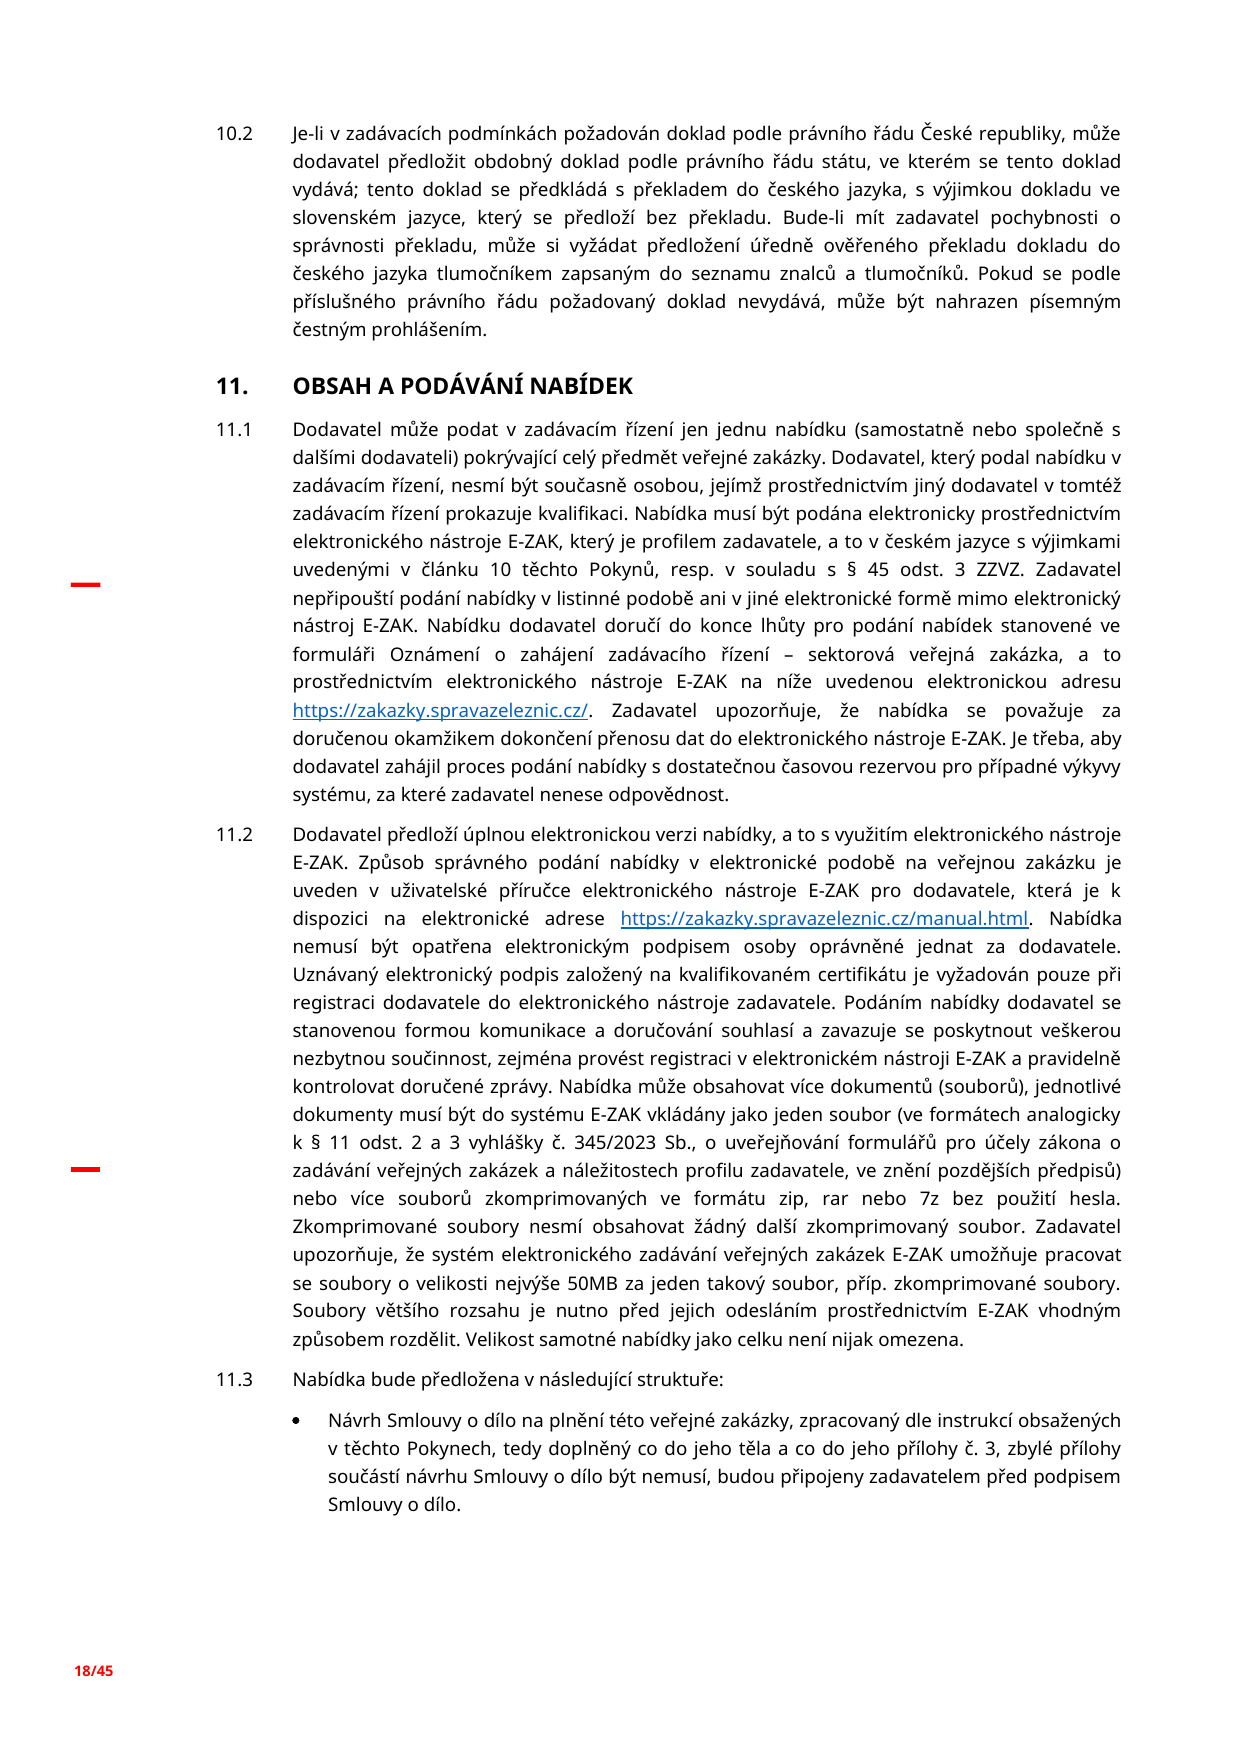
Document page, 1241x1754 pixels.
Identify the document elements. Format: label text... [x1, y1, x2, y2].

text Dodavatel předloží úplnou elektronickou verzi nabídky, a to s využitím elektronického nástroje E-ZAK. Způsob správného podání nabídky v elektronické podobě na veřejnou zakázku je uveden v uživatelské příručce elektronického nástroje E-ZAK pro dodavatele, která je k dispozici na elektronické adrese https://zakazky.spravazeleznic.cz/manual.html. Nabídka nemusí být opatřena elektronickým podpisem osoby oprávněné jednat za dodavatele. Uznávaný elektronický podpis založený na kvalifikovaném certifikátu je vyžadován pouze při registraci dodavatele do elektronického nástroje zadavatele. Podáním nabídky dodavatel se stanovenou formou komunikace a doručování souhlasí a zavazuje se poskytnout veškerou nezbytnou součinnost, zejména provést registraci v elektronickém nástroji E-ZAK a pravidelně kontrolovat doručené zprávy. Nabídka může obsahovat více dokumentů (souborů), jednotlivé dokumenty musí být do systému E-ZAK vkládány jako jeden soubor (ve formátech analogicky k § 11 odst. 2 a 3 vyhlášky č. 345/2023 Sb., o uveřejňování formulářů pro účely zákona o zadávání veřejných zakázek a náležitostech profilu zadavatele, ve znění pozdějších předpisů) nebo více souborů zkomprimovaných ve formátu zip, rar nebo 7z bez použití hesla. Zkomprimované soubory nesmí obsahovat žádný další zkomprimovaný soubor. Zadavatel upozorňuje, že systém elektronického zadávání veřejných zakázek E-ZAK umožňuje pracovat se soubory o velikosti nejvýše 50MB za jeden takový soubor, příp. zkomprimované soubory. Soubory většího rozsahu je nutno před jejich odesláním prostřednictvím E-ZAK vhodným způsobem rozdělit. Velikost samotné nabídky jako celku není nijak omezena. [216, 821, 1122, 1351]
text Nabídka bude předložena v následující struktuře: [216, 1366, 1122, 1392]
text Návrh Smlouvy o dílo na plnění této veřejné zakázky, zpracovaný dle instrukcí obsažených v těchto Pokynech, tedy doplněný co do jeho těla a co do jeho přílohy č. 3, zbylé přílohy součástí návrhu Smlouvy o dílo být nemusí, budou připojeny zadavatelem před podpisem Smlouvy o dílo. [292, 1407, 1122, 1516]
text Je-li v zadávacích podmínkách požadován doklad podle právního řádu České republiky, může dodavatel předložit obdobný doklad podle právního řádu státu, ve kterém se tento doklad vydává; tento doklad se předkládá s překladem do českého jazyka, s výjimkou dokladu ve slovenském jazyce, který se předloží bez překladu. Bude-li mít zadavatel pochybnosti o správnosti překladu, může si vyžádat předložení úředně ověřeného překladu dokladu do českého jazyka tlumočníkem zapsaným do seznamu znalců a tlumočníků. Pokud se podle příslušného právního řádu požadovaný doklad nevydává, může být nahrazen písemným čestným prohlášením. [216, 121, 1122, 342]
text OBSAH a PODÁVÁNÍ NABÍDEK [216, 370, 1122, 401]
text Dodavatel může podat v zadávacím řízení jen jednu nabídku (samostatně nebo společně s dalšími dodavateli) pokrývající celý předmět veřejné zakázky. Dodavatel, který podal nabídku v zadávacím řízení, nesmí být současně osobou, jejímž prostřednictvím jiný dodavatel v tomtéž zadávacím řízení prokazuje kvalifikaci. Nabídka musí být podána elektronicky prostřednictvím elektronického nástroje E-ZAK, který je profilem zadavatele, a to v českém jazyce s výjimkami uvedenými v článku 10 těchto Pokynů, resp. v souladu s § 45 odst. 3 ZZVZ. Zadavatel nepřipouští podání nabídky v listinné podobě ani v jiné elektronické formě mimo elektronický nástroj E-ZAK. Nabídku dodavatel doručí do konce lhůty pro podání nabídek stanovené ve formuláři Oznámení o zahájení zadávacího řízení – sektorová veřejná zakázka, a to prostřednictvím elektronického nástroje E-ZAK na níže uvedenou elektronickou adresu https://zakazky.spravazeleznic.cz/. Zadavatel upozorňuje, že nabídka se považuje za doručenou okamžikem dokončení přenosu dat do elektronického nástroje E-ZAK. Je třeba, aby dodavatel zahájil proces podání nabídky s dostatečnou časovou rezervou pro případné výkyvy systému, za které zadavatel nenese odpovědnost. [216, 417, 1122, 806]
